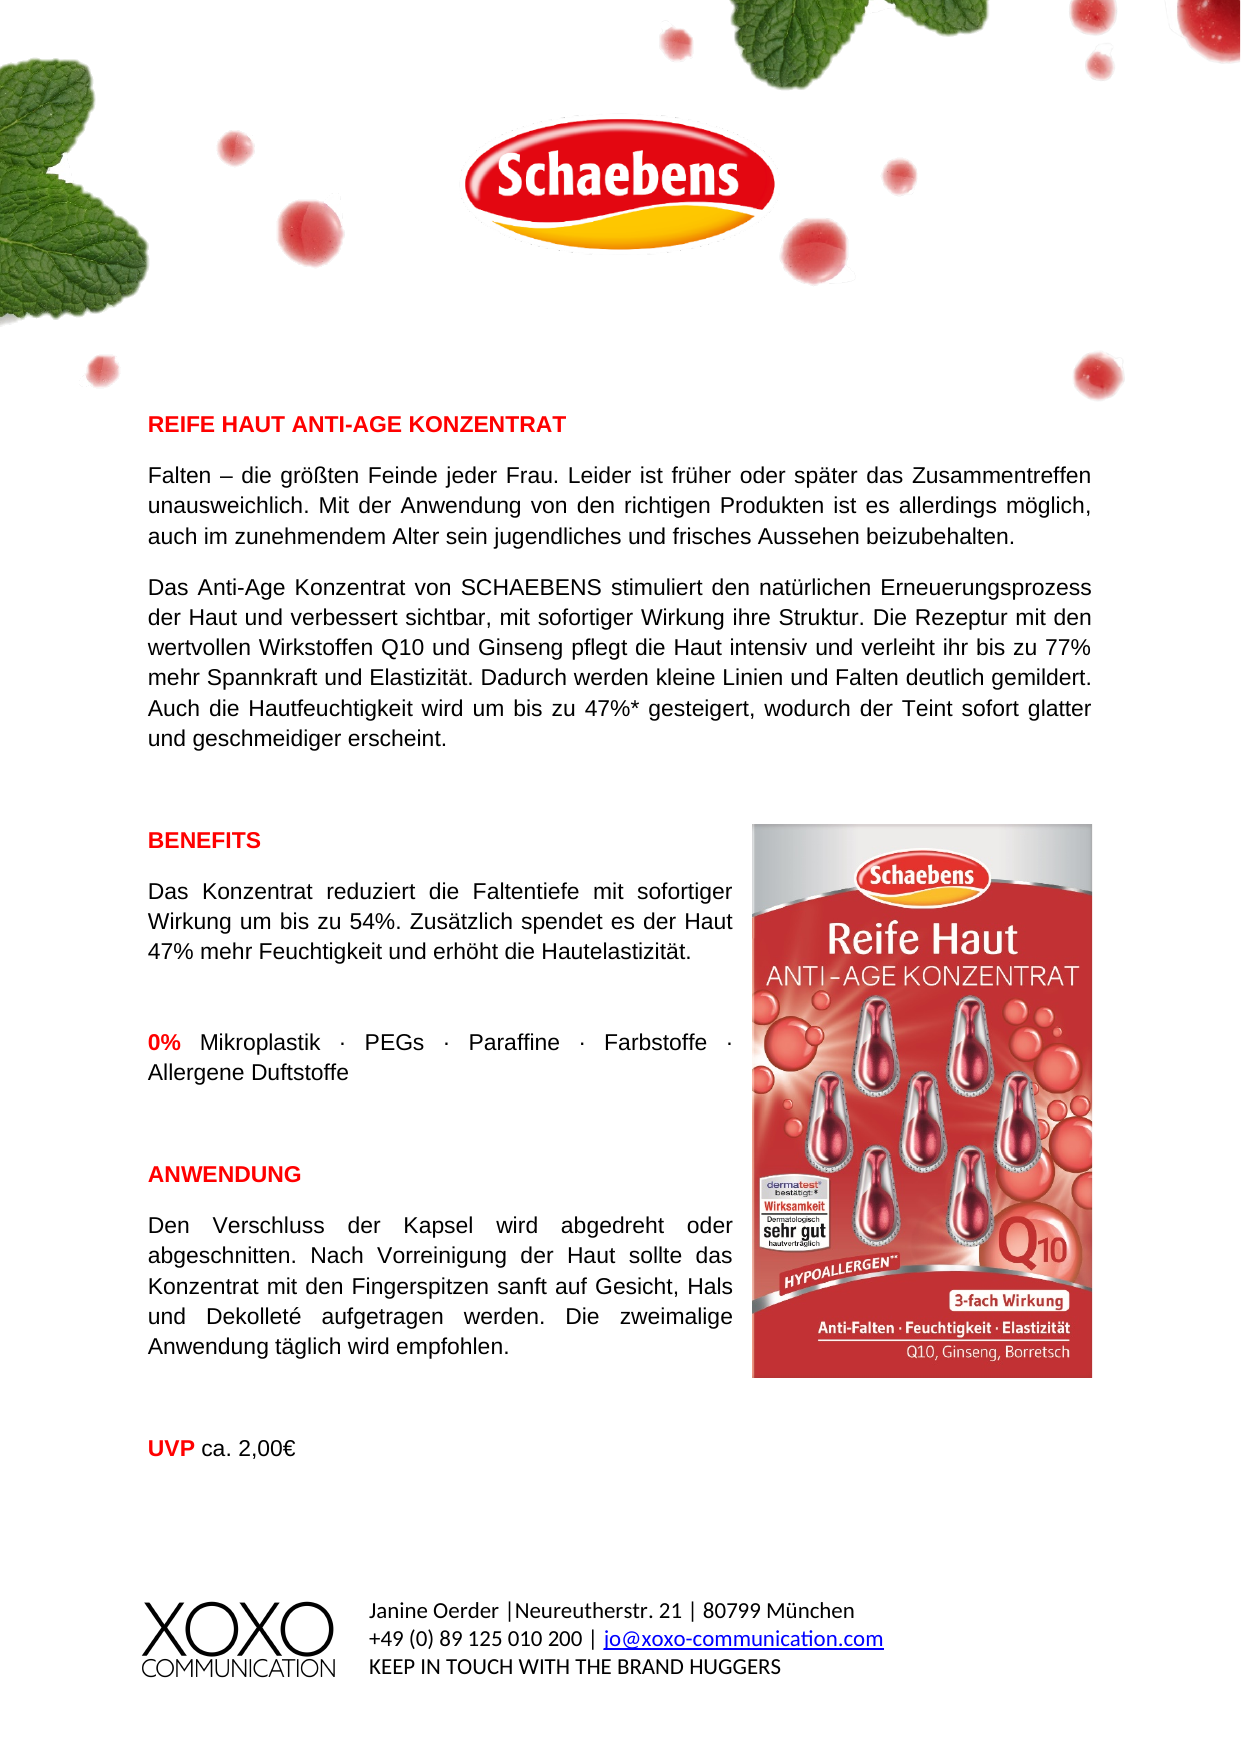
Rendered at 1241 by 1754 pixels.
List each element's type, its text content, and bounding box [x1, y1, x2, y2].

picture [0, 0, 1241, 907]
picture [752, 853, 1093, 878]
text ANWENDUNG [148, 1161, 1093, 1187]
picture [752, 1085, 1093, 1161]
picture [752, 1359, 1093, 1378]
text BENEFITS [148, 827, 1093, 853]
text 0% Mikroplastik ∙ PEGs ∙ Paraffine ∙ Farbstoffe ∙ Allergene Duftstoffe [148, 1029, 1093, 1085]
text Das Anti-Age Konzentrat von SCHAEBENS stimuliert den natürlichen Erneuerungsprozess der Haut und verbessert sichtbar, mit sofortiger Wirkung ihre Struktur. Die Rezeptur mit den wertvollen Wirkstoffen Q10 und Ginseng pflegt die Haut intensiv und verleiht ihr bis zu 77% mehr Spannkraft und Elastizität. Dadurch werden kleine Linien und Falten deutlich gemildert. Auch die Hautfeuchtigkeit wird um bis zu 47%* gesteigert, wodurch der Teint sofort glatter und geschmeidiger erscheint. [148, 574, 1093, 751]
picture [752, 965, 1093, 1029]
picture [752, 1187, 1093, 1212]
text UVP ca. 2,00€ [148, 1435, 1093, 1461]
text Falten – die größten Feinde jeder Frau. Leider ist früher oder später das Zusammentreffen unausweichlich. Mit der Anwendung von den richtigen Produkten ist es allerdings möglich, auch im zunehmendem Alter sein jugendliches und frisches Aussehen beizubehalten. [148, 462, 1093, 549]
text Den Verschluss der Kapsel wird abgedreht oder abgeschnitten. Nach Vorreinigung der Haut sollte das Konzentrat mit den Fingerspitzen sanft auf Gesicht, Hals und Dekolleté aufgetragen werden. Die zweimalige Anwendung täglich wird empfohlen. [148, 1212, 1093, 1359]
text REIFE HAUT ANTI-AGE KONZENTRAT [148, 411, 1093, 438]
text Das Konzentrat reduziert die Faltentiefe mit sofortiger Wirkung um bis zu 54%. Zusätzlich spendet es der Haut 47% mehr Feuchtigkeit und erhöht die Hautelastizität. [148, 878, 1093, 965]
picture [139, 1600, 337, 1682]
